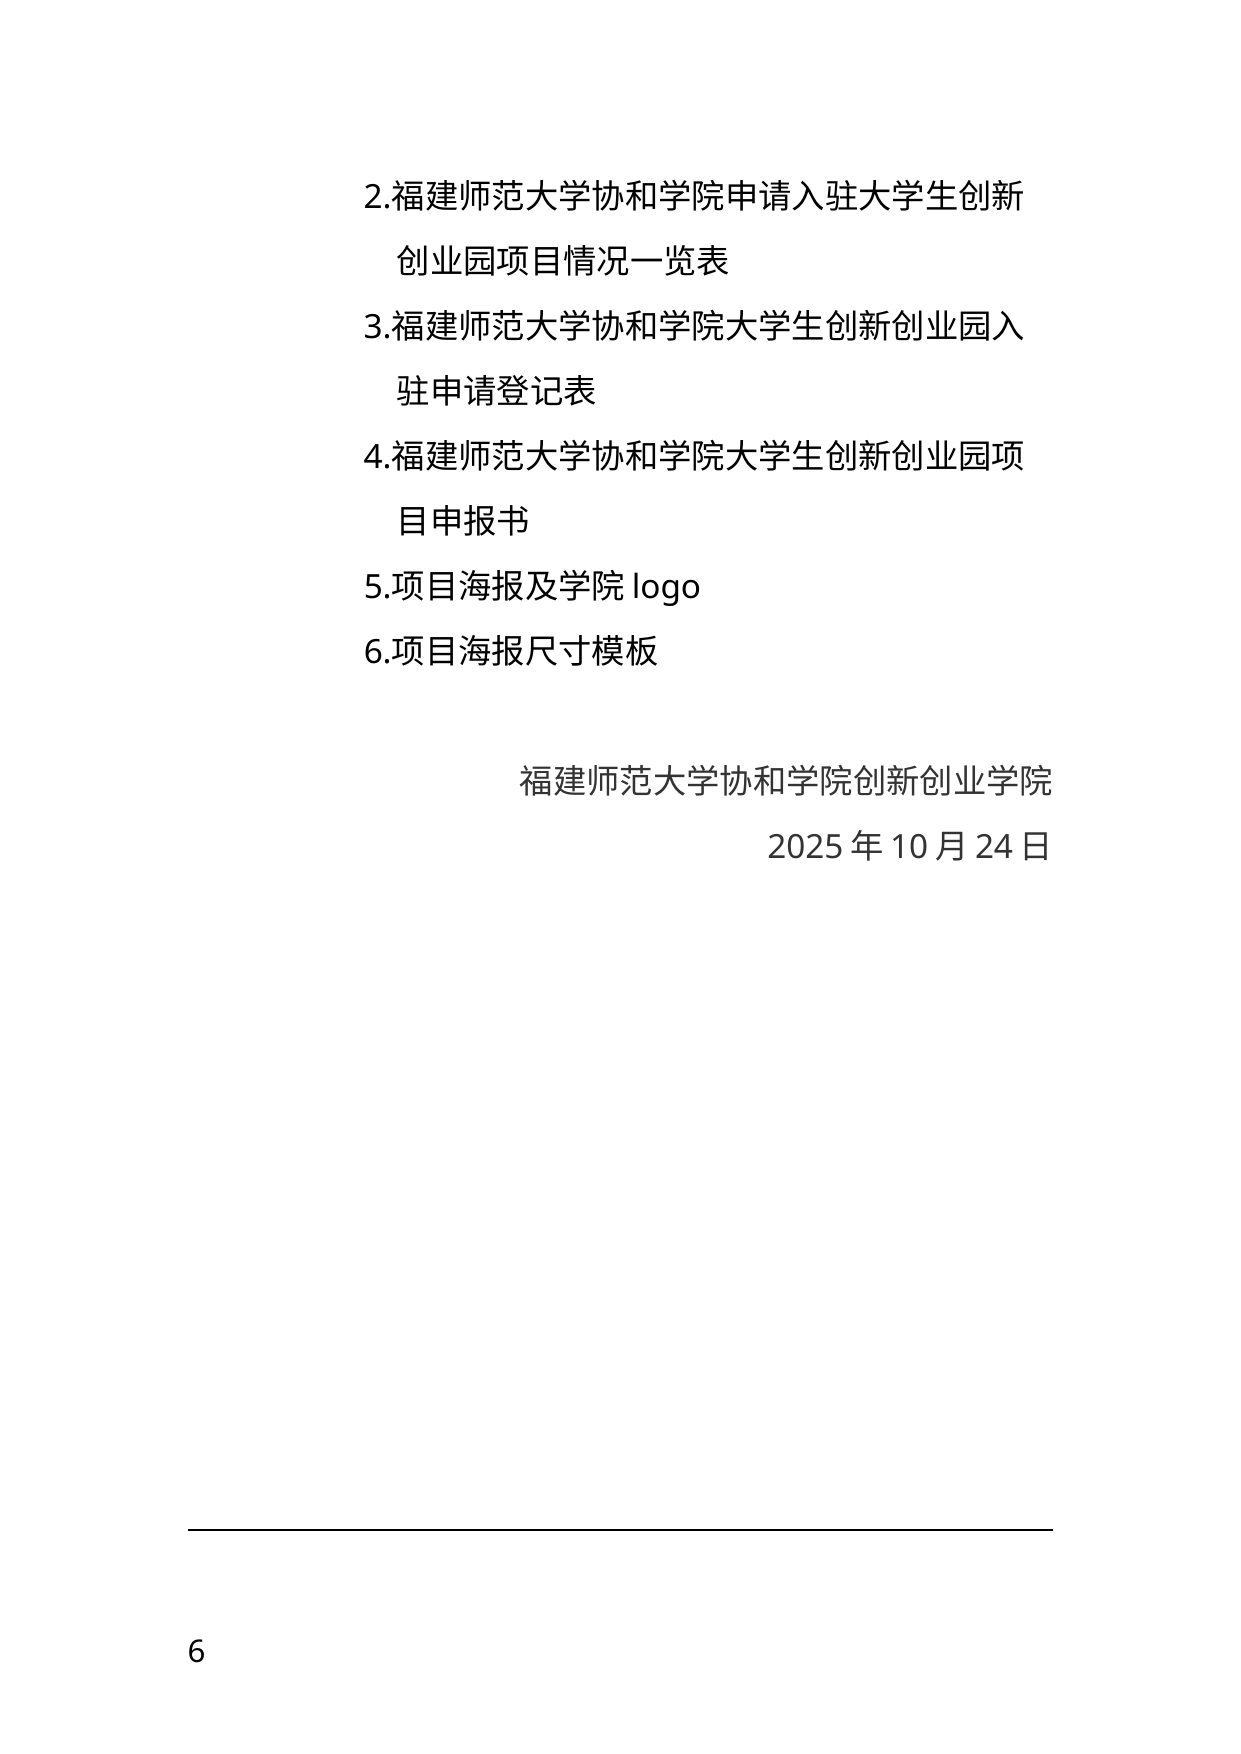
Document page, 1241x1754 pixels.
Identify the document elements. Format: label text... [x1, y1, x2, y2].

text 5.项目海报及学院logo [297, 552, 1053, 617]
text 4.福建师范大学协和学院大学生创新创业园项目申报书 [363, 422, 1053, 552]
text 6.项目海报尺寸模板 [297, 617, 1053, 682]
text 2.福建师范大学协和学院申请入驻大学生创新创业园项目情况一览表 [363, 162, 1053, 292]
text 2025年10月24日 [187, 812, 1053, 877]
text 福建师范大学协和学院创新创业学院 [187, 747, 1053, 812]
text 3.福建师范大学协和学院大学生创新创业园入驻申请登记表 [363, 292, 1053, 422]
